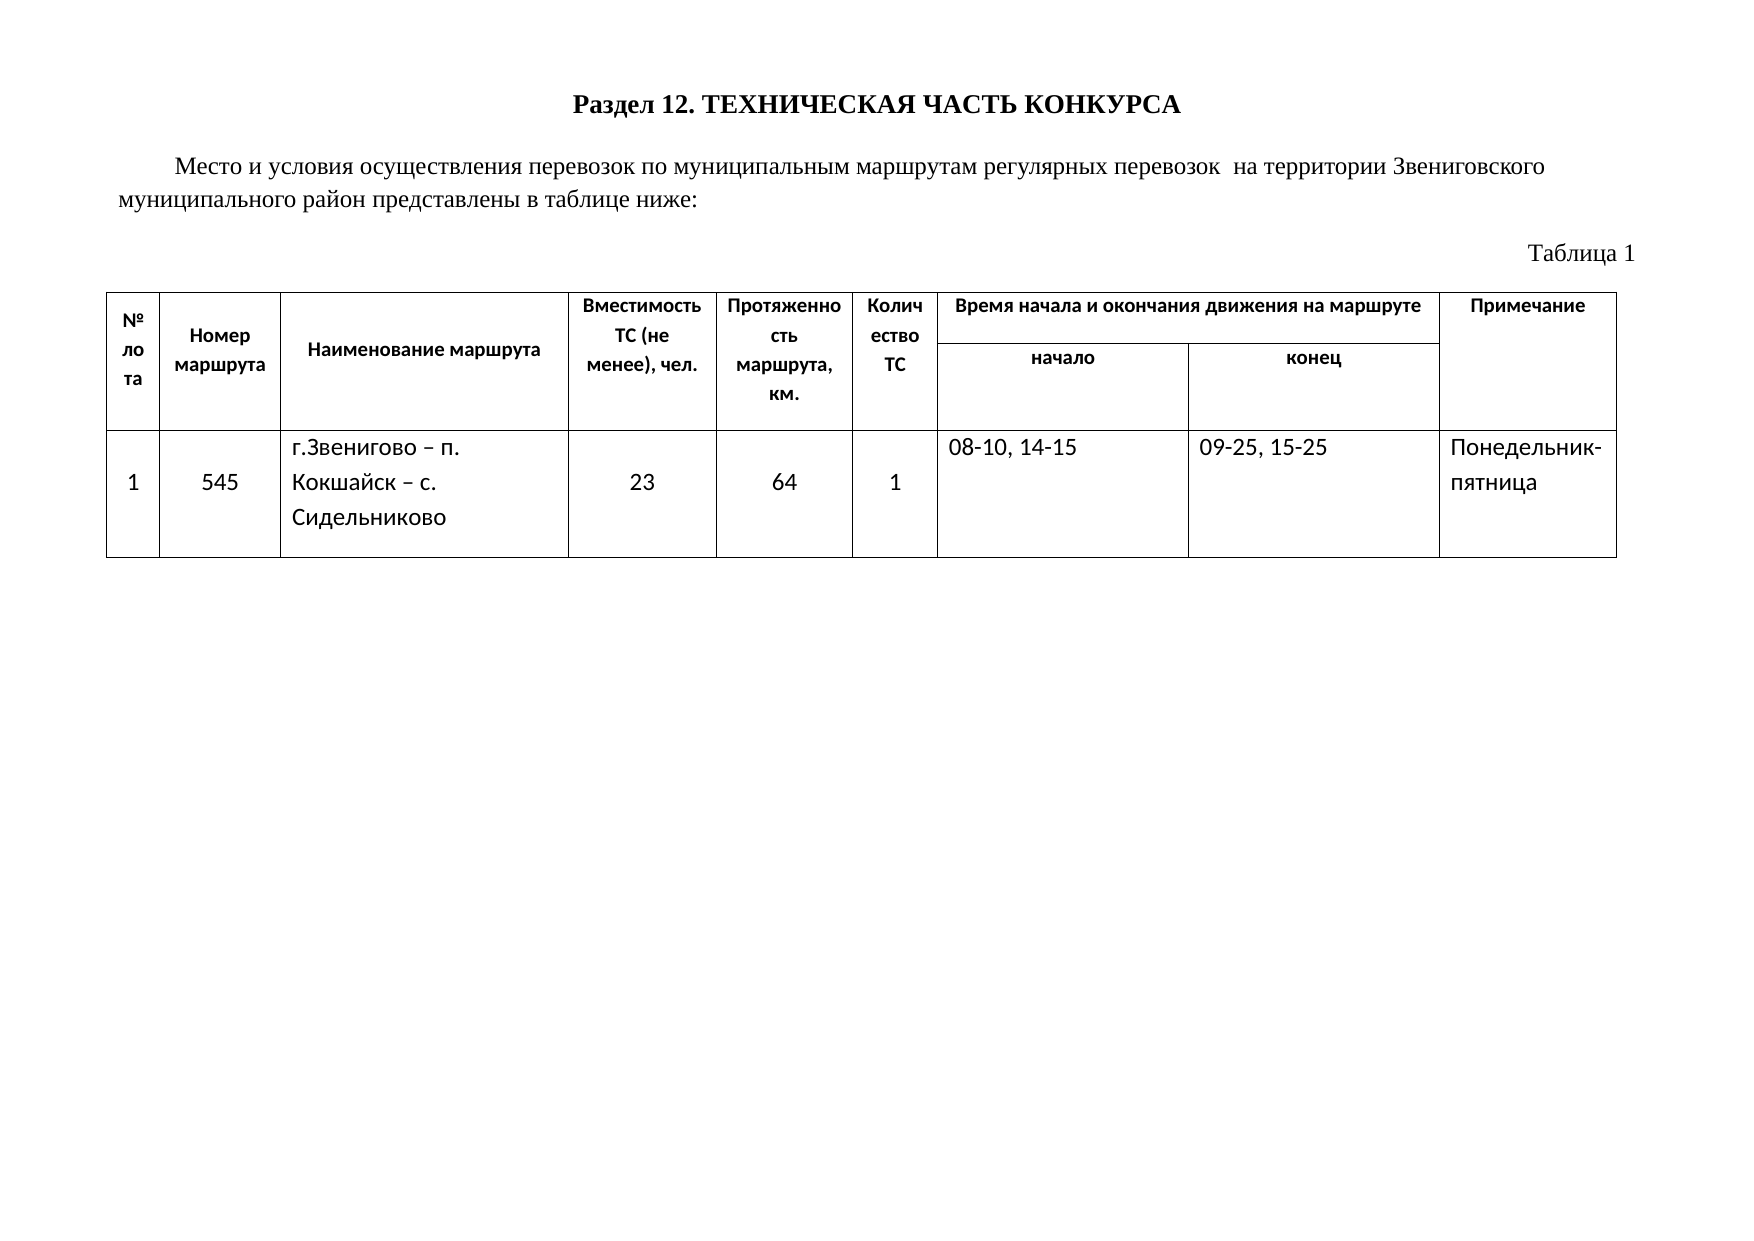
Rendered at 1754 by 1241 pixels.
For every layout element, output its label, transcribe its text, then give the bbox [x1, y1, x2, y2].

table_header Количество ТС [853, 293, 937, 430]
list Раздел 12. ТЕХНИЧЕСКАЯ ЧАСТЬ КОНКУРСА [118, 89, 1636, 120]
text Место и условия осуществления перевозок по муниципальным маршрутам регулярных перевозок на территории Звениговского муниципального район представлены в таблице ниже: [118, 151, 1636, 213]
table_header № лота [107, 293, 159, 430]
table_cell 545 [160, 431, 280, 557]
table_header Протяженность маршрута, км. [717, 293, 852, 430]
table_cell 64 [717, 431, 852, 557]
table_cell 09-25, 15-25 [1189, 431, 1439, 557]
table_cell 08-10, 14-15 [938, 431, 1188, 557]
table_cell начало [938, 344, 1188, 430]
table_cell Понедельник-пятница [1440, 431, 1616, 557]
table_cell 1 [107, 431, 159, 557]
table_cell 23 [569, 431, 716, 557]
table_header Примечание [1440, 293, 1616, 430]
table_header Вместимость ТС (не менее), чел. [569, 293, 716, 430]
table_header Номер маршрута [160, 293, 280, 430]
table_header Время начала и окончания движения на маршруте [938, 293, 1439, 343]
table_cell конец [1189, 344, 1439, 430]
table_header Наименование маршрута [281, 293, 568, 430]
table_cell г.Звенигово – п. Кокшайск – с. Сидельниково [281, 431, 568, 557]
table_cell 1 [853, 431, 937, 557]
text Таблица 1 [148, 238, 1636, 267]
